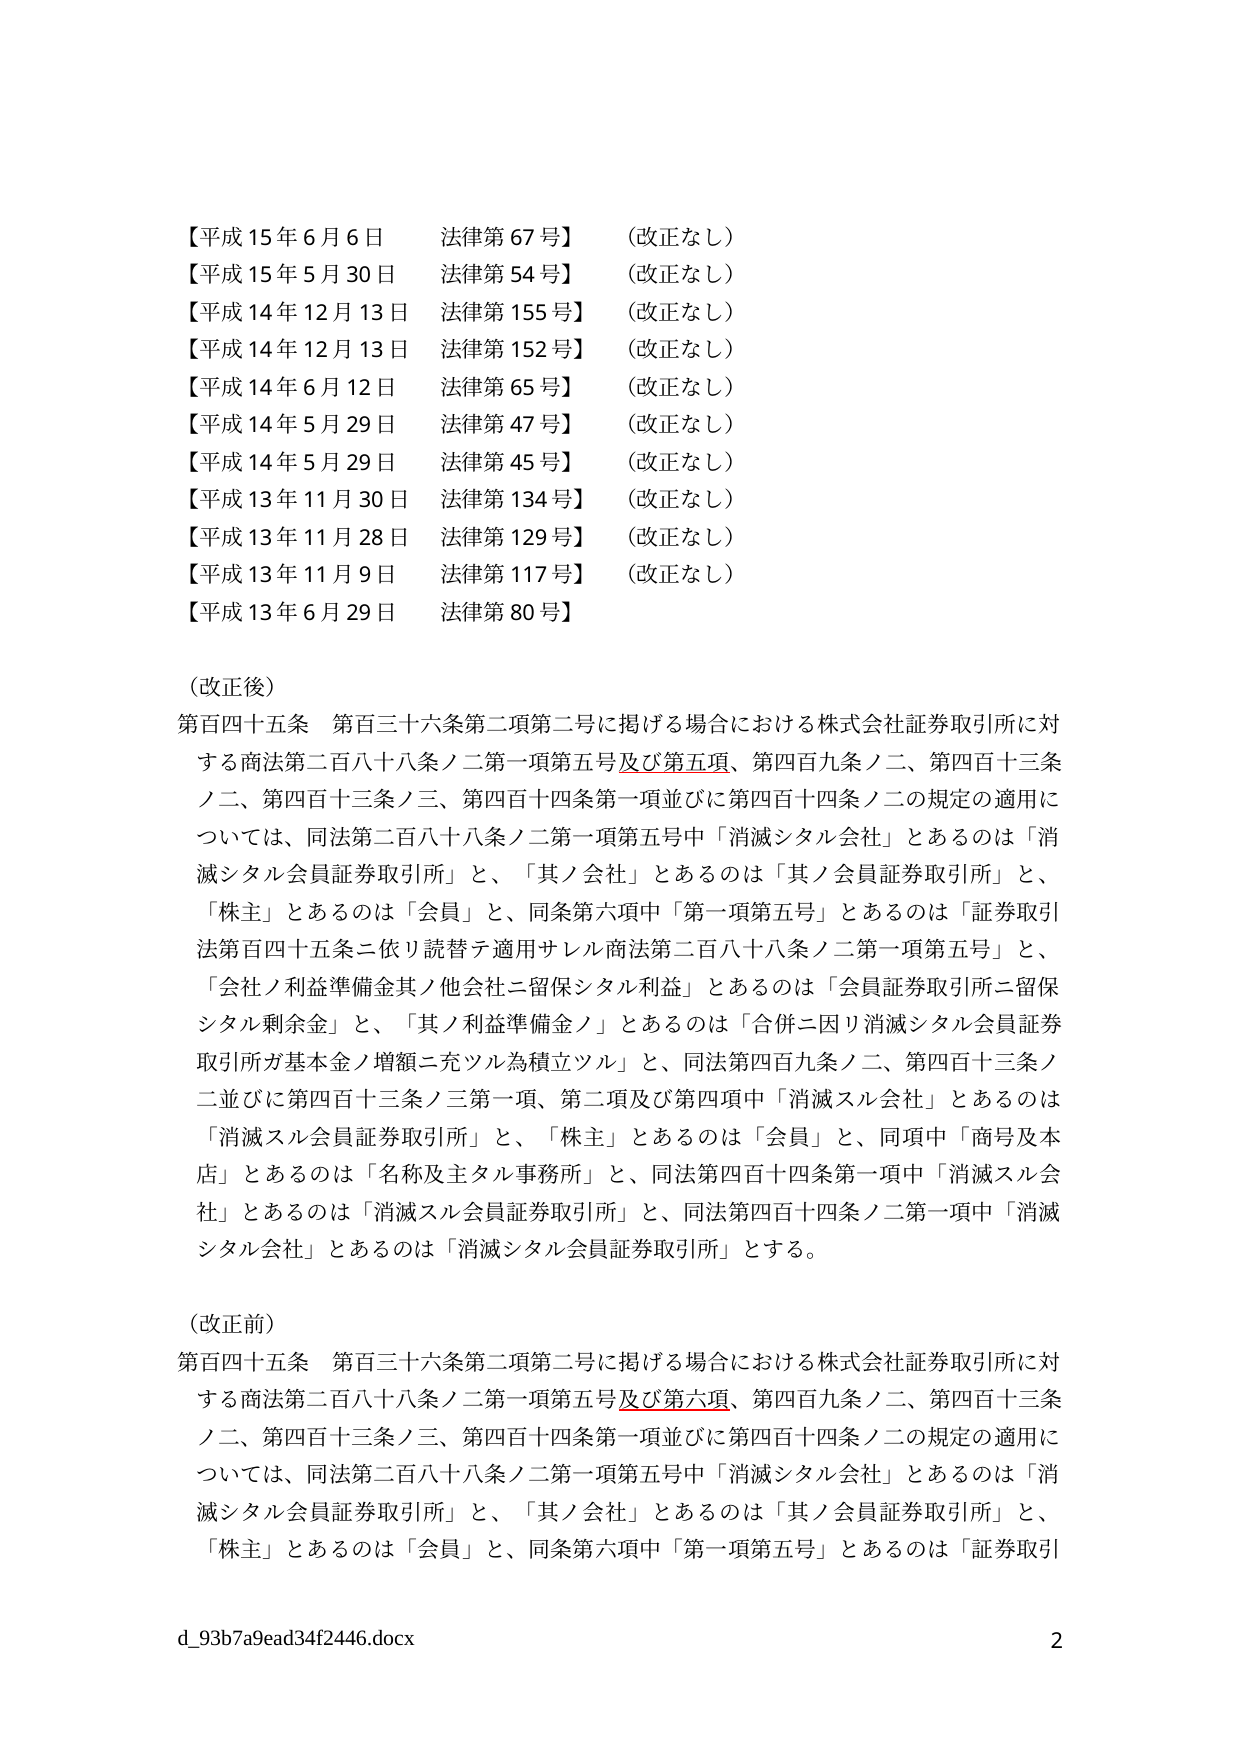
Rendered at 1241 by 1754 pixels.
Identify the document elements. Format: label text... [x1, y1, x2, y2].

text 第百四十五条 第百三十六条第二項第二号に掲げる場合における株式会社証券取引所に対する商法第二百八十八条ノ二第一項第五号及び第五項、第四百九条ノ二、第四百十三条ノ二、第四百十三条ノ三、第四百十四条第一項並びに第四百十四条ノ二の規定の適用については、同法第二百八十八条ノ二第一項第五号中「消滅シタル会社」とあるのは「消滅シタル会員証券取引所」と、「其ノ会社」とあるのは「其ノ会員証券取引所」と、「株主」とあるのは「会員」と、同条第六項中「第一項第五号」とあるのは「証券取引法第百四十五条ニ依リ読替テ適用サレル商法第二百八十八条ノ二第一項第五号」と、「会社ノ利益準備金其ノ他会社ニ留保シタル利益」とあるのは「会員証券取引所ニ留保シタル剰余金」と、「其ノ利益準備金ノ」とあるのは「合併ニ因リ消滅シタル会員証券取引所ガ基本金ノ増額ニ充ツル為積立ツル」と、同法第四百九条ノ二、第四百十三条ノ二並びに第四百十三条ノ三第一項、第二項及び第四項中「消滅スル会社」とあるのは「消滅スル会員証券取引所」と、「株主」とあるのは「会員」と、同項中「商号及本店」とあるのは「名称及主タル事務所」と、同法第四百十四条第一項中「消滅スル会社」とあるのは「消滅スル会員証券取引所」と、同法第四百十四条ノ二第一項中「消滅シタル会社」とあるのは「消滅シタル会員証券取引所」とする。 [177, 704, 1063, 1267]
text 【平成13年6月29日 法律第80号】 [177, 592, 1063, 629]
text 【平成13年11月30日 法律第134号】 （改正なし） [177, 479, 1063, 517]
text 【平成14年5月29日 法律第45号】 （改正なし） [177, 442, 1063, 479]
text 【平成14年5月29日 法律第47号】 （改正なし） [177, 404, 1063, 442]
text 【平成15年6月6日 法律第67号】 （改正なし） [177, 217, 1063, 254]
text （改正後） [177, 667, 1063, 704]
text 【平成14年6月12日 法律第65号】 （改正なし） [177, 367, 1063, 404]
text 【平成13年11月9日 法律第117号】 （改正なし） [177, 554, 1063, 592]
text 【平成14年12月13日 法律第155号】 （改正なし） [177, 292, 1063, 329]
text 【平成14年12月13日 法律第152号】 （改正なし） [177, 329, 1063, 367]
text （改正前） [177, 1304, 1063, 1342]
text 【平成15年5月30日 法律第54号】 （改正なし） [177, 254, 1063, 292]
text 【平成13年11月28日 法律第129号】 （改正なし） [177, 517, 1063, 554]
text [177, 1342, 1063, 1567]
